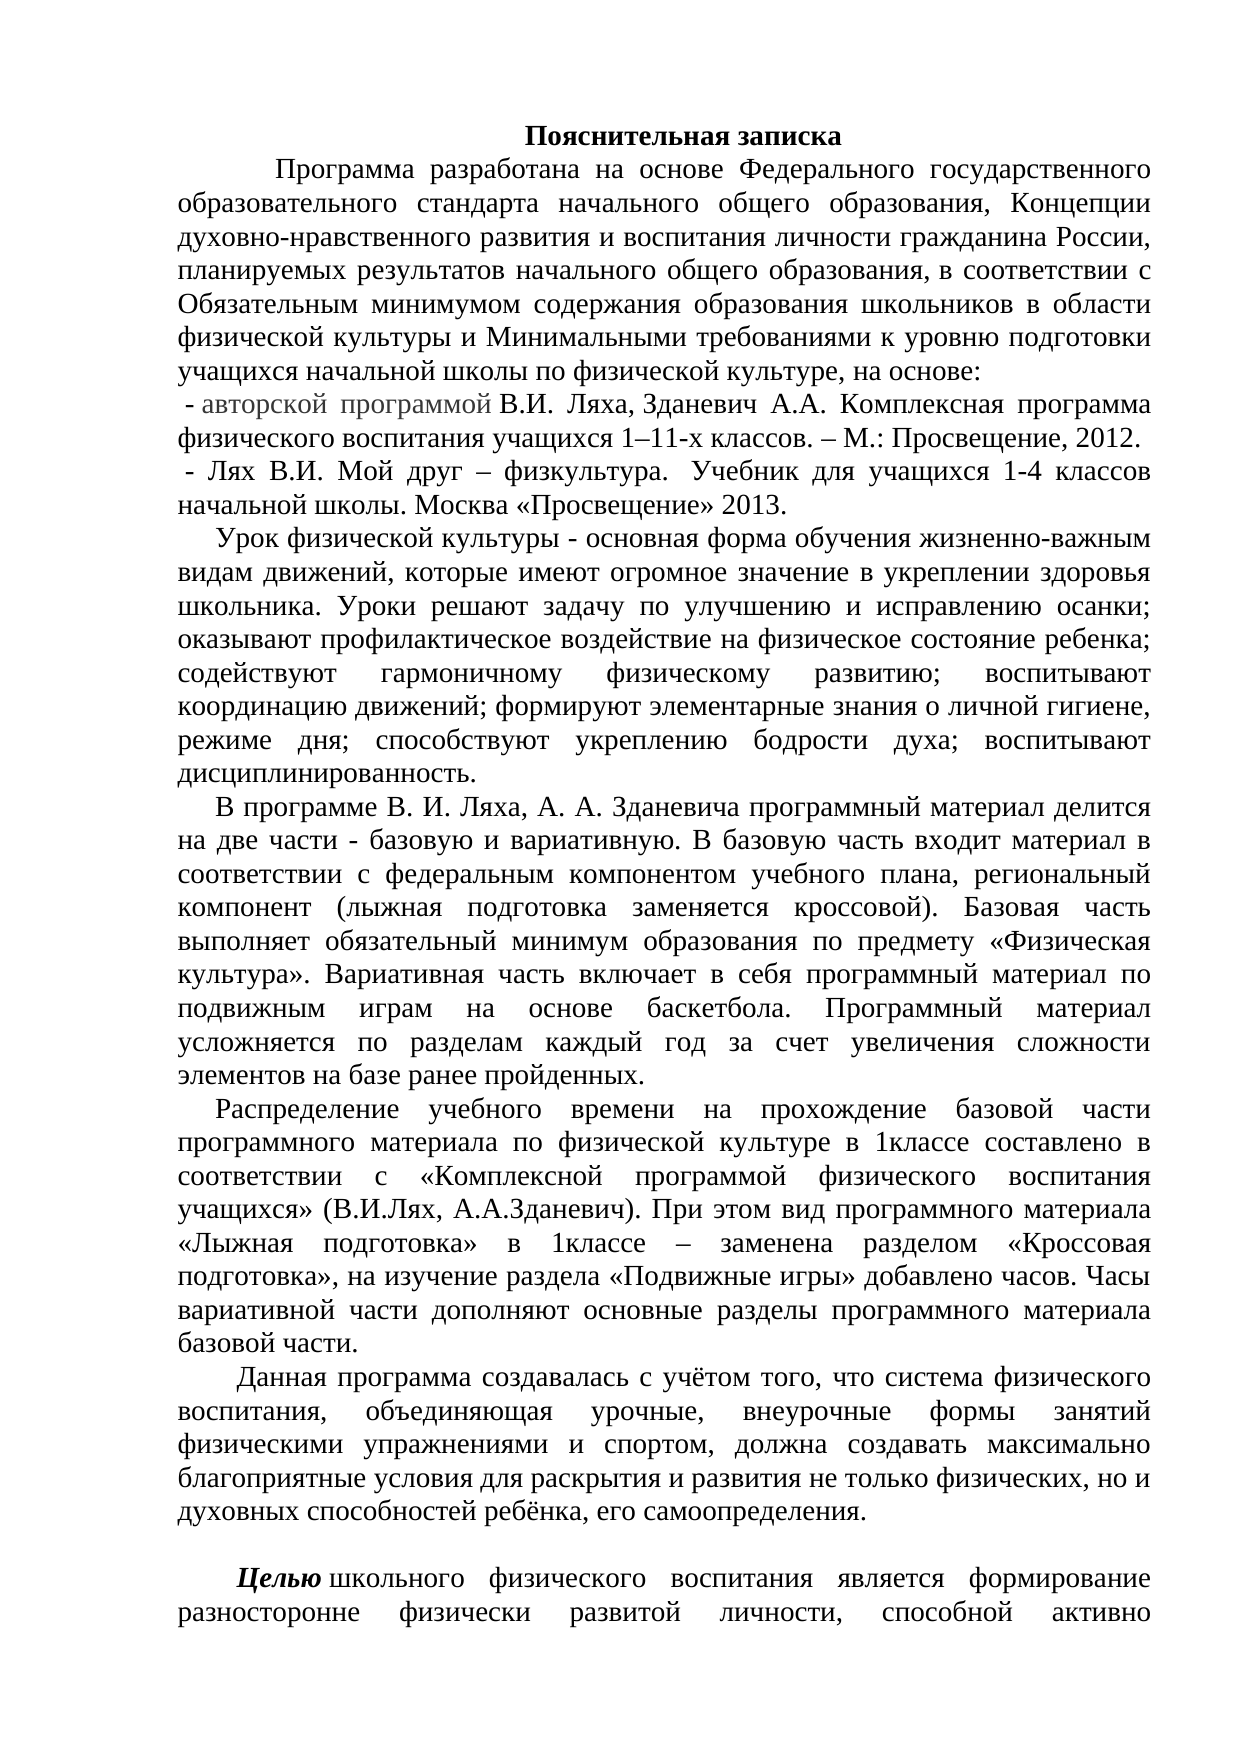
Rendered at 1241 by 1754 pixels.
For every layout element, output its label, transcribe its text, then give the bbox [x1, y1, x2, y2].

text Пояснительная записка [177, 118, 1152, 152]
text Урок физической культуры - основная форма обучения жизненно-важным видам движений, которые имеют огромное значение в укреплении здоровья школьника. Уроки решают задачу по улучшению и исправлению осанки; оказывают профилактическое воздействие на физическое состояние ребенка; содействуют гармоничному физическому развитию; воспитывают координацию движений; формируют элементарные знания о личной гигиене, режиме дня; способствуют укреплению бодрости духа; воспитывают дисциплинированность. [177, 521, 1152, 789]
text Программа разработана на основе Федерального государственного образовательного стандарта начального общего образования, Концепции духовно-нравственного развития и воспитания личности гражданина России, планируемых результатов начального общего образования, в соответствии с Обязательным минимумом содержания образования школьников в области физической культуры и Минимальными требованиями к уровню подготовки учащихся начальной школы по физической культуре, на основе: [177, 152, 1152, 386]
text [177, 1560, 1152, 1627]
text Распределение учебного времени на прохождение базовой части программного материала по физической культуре в 1классе составлено в соответствии с «Комплексной программой физического воспитания учащихся» (В.И.Лях, А.А.Зданевич). При этом вид программного материала «Лыжная подготовка» в 1классе – заменена разделом «Кроссовая подготовка», на изучение раздела «Подвижные игры» добавлено часов. Часы вариативной части дополняют основные разделы программного материала базовой части. [177, 1091, 1152, 1359]
text Данная программа создавалась с учётом того, что система физического воспитания, объединяющая урочные, внеурочные формы занятий физическими упражнениями и спортом, должна создавать максимально благоприятные условия для раскрытия и развития не только физических, но и духовных способностей ребёнка, его самоопределения. [177, 1359, 1152, 1527]
text - Лях В.И. Мой друг – физкультура. Учебник для учащихся 1-4 классов начальной школы. Москва «Просвещение» 2013. [177, 453, 1152, 521]
text В программе В. И. Ляха, А. А. Зданевича программный материал делится на две части - базовую и вариативную. В базовую часть входит материал в соответствии с федеральным компонентом учебного плана, региональный компонент (лыжная подготовка заменяется кроссовой). Базовая часть выполняет обязательный минимум образования по предмету «Физическая культура». Вариативная часть включает в себя программный материал по подвижным играм на основе баскетбола. Программный материал усложняется по разделам каждый год за счет увеличения сложности элементов на базе ранее пройденных. [177, 789, 1152, 1091]
text - авторской программой В.И. Ляха, Зданевич А.А. Комплексная программа физического воспитания учащихся 1–11-х классов. – М.: Просвещение, 2012. [177, 386, 1152, 453]
